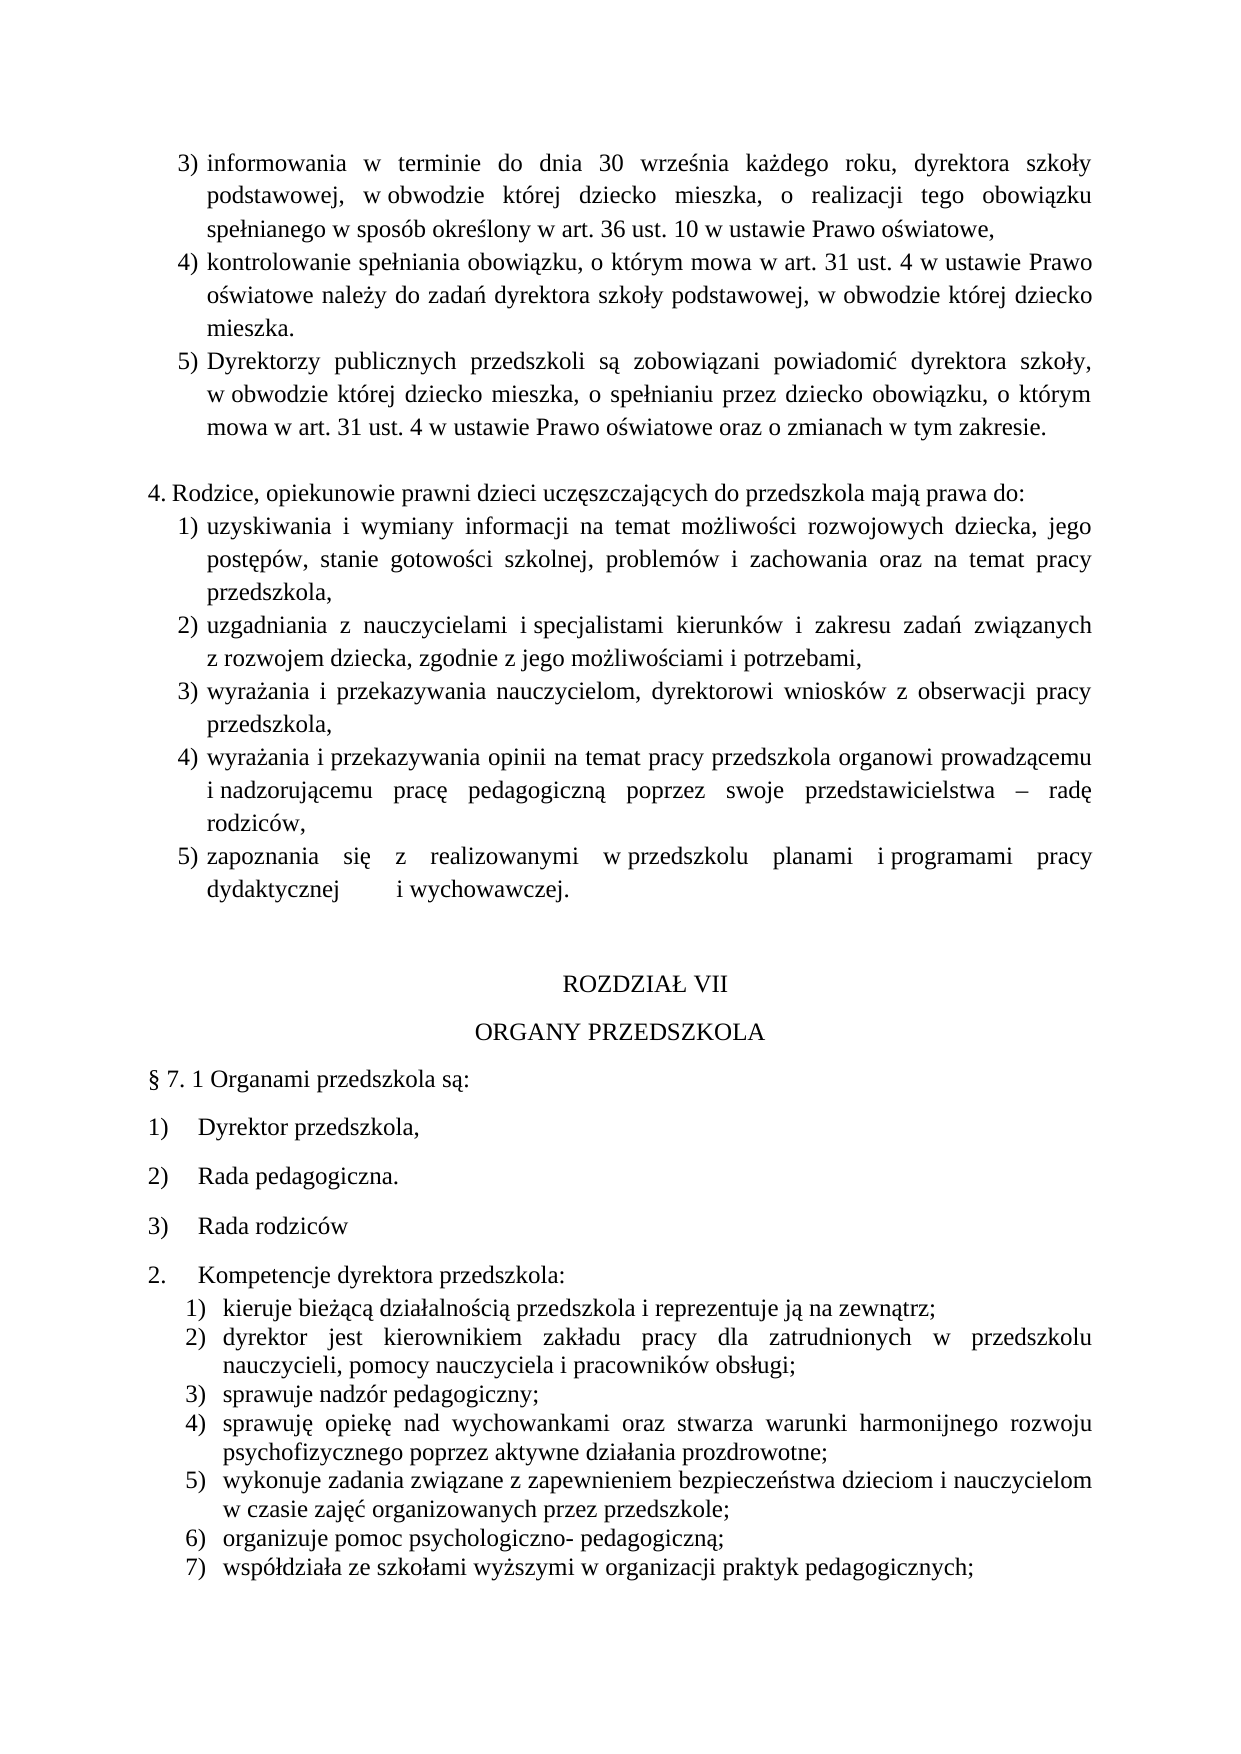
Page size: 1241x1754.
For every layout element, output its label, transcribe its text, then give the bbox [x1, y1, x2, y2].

list Rada pedagogiczna. [148, 1161, 1093, 1190]
list wykonuje zadania związane z zapewnieniem bezpieczeństwa dzieciom i nauczycielom w czasie zajęć organizowanych przez przedszkole; [185, 1466, 1093, 1523]
list kieruje bieżącą działalnością przedszkola i reprezentuje ją na zewnątrz; [185, 1293, 1093, 1322]
list organizuje pomoc psychologiczno- pedagogiczną; [185, 1523, 1093, 1552]
list Dyrektor przedszkola, [148, 1112, 1093, 1141]
list sprawuje nadzór pedagogiczny; [185, 1379, 1093, 1408]
list zapoznania się z realizowanymi w przedszkolu planami i programami pracy dydaktycznej i wychowawczej. [177, 841, 1093, 903]
list informowania w terminie do dnia 30 września każdego roku, dyrektora szkoły podstawowej, w obwodzie której dziecko mieszka, o realizacji tego obowiązku spełnianego w sposób określony w art. 36 ust. 10 w ustawie Prawo oświatowe, [177, 148, 1093, 242]
list wyrażania i przekazywania opinii na temat pracy przedszkola organowi prowadzącemu i nadzorującemu pracę pedagogiczną poprzez swoje przedstawicielstwa – radę rodziców, [177, 742, 1093, 837]
list sprawuję opiekę nad wychowankami oraz stwarza warunki harmonijnego rozwoju psychofizycznego poprzez aktywne działania prozdrowotne; [185, 1408, 1093, 1466]
list Rada rodziców [148, 1211, 1093, 1240]
list Dyrektorzy publicznych przedszkoli są zobowiązani powiadomić dyrektora szkoły, w obwodzie której dziecko mieszka, o spełnianiu przez dziecko obowiązku, o którym mowa w art. 31 ust. 4 w ustawie Prawo oświatowe oraz o zmianach w tym zakresie. [177, 346, 1093, 441]
list wyrażania i przekazywania nauczycielom, dyrektorowi wniosków z obserwacji pracy przedszkola, [177, 676, 1093, 738]
text ORGANY PRZEDSZKOLA [148, 1017, 1093, 1046]
text § 7. 1 Organami przedszkola są: [148, 1064, 1093, 1093]
list ROZDZIAŁ VII [198, 969, 1093, 998]
list dyrektor jest kierownikiem zakładu pracy dla zatrudnionych w przedszkolu nauczycieli, pomocy nauczyciela i pracowników obsługi; [185, 1322, 1093, 1379]
list Kompetencje dyrektora przedszkola: [148, 1261, 1093, 1289]
list współdziała ze szkołami wyższymi w organizacji praktyk pedagogicznych; [185, 1552, 1093, 1581]
list uzgadniania z nauczycielami i specjalistami kierunków i zakresu zadań związanych z rozwojem dziecka, zgodnie z jego możliwościami i potrzebami, [177, 610, 1093, 672]
list uzyskiwania i wymiany informacji na temat możliwości rozwojowych dziecka, jego postępów, stanie gotowości szkolnej, problemów i zachowania oraz na temat pracy przedszkola, [177, 511, 1093, 606]
list 4. Rodzice, opiekunowie prawni dzieci uczęszczających do przedszkola mają prawa do: [148, 478, 1093, 507]
list kontrolowanie spełniania obowiązku, o którym mowa w art. 31 ust. 4 w ustawie Prawo oświatowe należy do zadań dyrektora szkoły podstawowej, w obwodzie której dziecko mieszka. [177, 247, 1093, 341]
